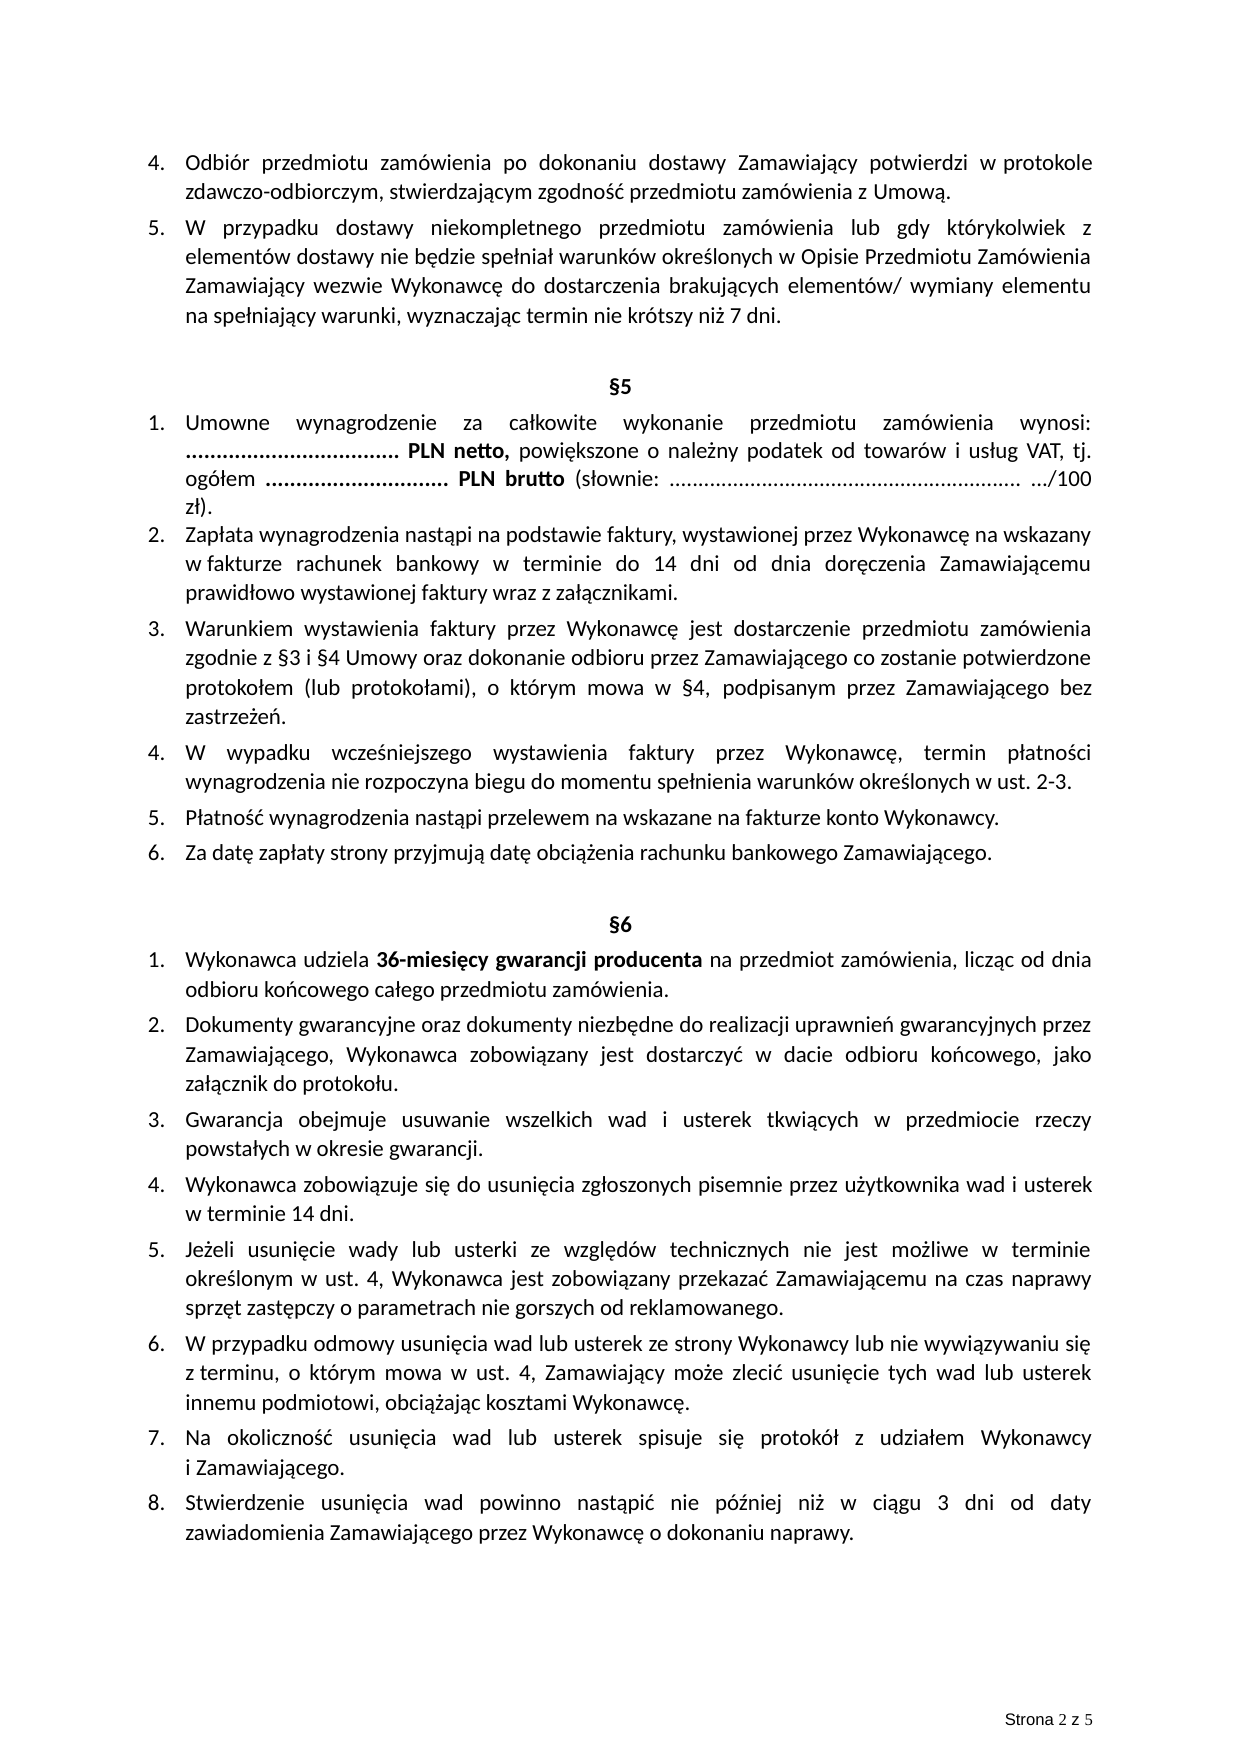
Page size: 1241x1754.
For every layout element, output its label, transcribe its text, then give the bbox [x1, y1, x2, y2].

text §6 [148, 910, 1092, 938]
list W wypadku wcześniejszego wystawienia faktury przez Wykonawcę, termin płatności wynagrodzenia nie rozpoczyna biegu do momentu spełnienia warunków określonych w ust. 2-3. [148, 738, 1092, 795]
list Dokumenty gwarancyjne oraz dokumenty niezbędne do realizacji uprawnień gwarancyjnych przez Zamawiającego, Wykonawca zobowiązany jest dostarczyć w dacie odbioru końcowego, jako załącznik do protokołu. [148, 1010, 1092, 1097]
list W przypadku odmowy usunięcia wad lub usterek ze strony Wykonawcy lub nie wywiązywaniu się z terminu, o którym mowa w ust. 4, Zamawiający może zlecić usunięcie tych wad lub usterek innemu podmiotowi, obciążając kosztami Wykonawcę. [148, 1329, 1092, 1416]
list Stwierdzenie usunięcia wad powinno nastąpić nie później niż w ciągu 3 dni od daty zawiadomienia Zamawiającego przez Wykonawcę o dokonaniu naprawy. [148, 1488, 1092, 1546]
list Wykonawca zobowiązuje się do usunięcia zgłoszonych pisemnie przez użytkownika wad i usterek w terminie 14 dni. [148, 1170, 1092, 1227]
list Wykonawca udziela 36-miesięcy gwarancji producenta na przedmiot zamówienia, licząc od dnia odbioru końcowego całego przedmiotu zamówienia. [148, 945, 1092, 1003]
list Gwarancja obejmuje usuwanie wszelkich wad i usterek tkwiących w przedmiocie rzeczy powstałych w okresie gwarancji. [148, 1105, 1092, 1162]
list Warunkiem wystawienia faktury przez Wykonawcę jest dostarczenie przedmiotu zamówienia zgodnie z §3 i §4 Umowy oraz dokonanie odbioru przez Zamawiającego co zostanie potwierdzone protokołem (lub protokołami), o którym mowa w §4, podpisanym przez Zamawiającego bez zastrzeżeń. [148, 614, 1092, 730]
list Płatność wynagrodzenia nastąpi przelewem na wskazane na fakturze konto Wykonawcy. [148, 803, 1092, 831]
list Jeżeli usunięcie wady lub usterki ze względów technicznych nie jest możliwe w terminie określonym w ust. 4, Wykonawca jest zobowiązany przekazać Zamawiającemu na czas naprawy sprzęt zastępczy o parametrach nie gorszych od reklamowanego. [148, 1235, 1092, 1322]
list Odbiór przedmiotu zamówienia po dokonaniu dostawy Zamawiający potwierdzi w protokole zdawczo-odbiorczym, stwierdzającym zgodność przedmiotu zamówienia z Umową. [148, 148, 1092, 205]
text §5 [148, 372, 1092, 400]
list Umowne wynagrodzenie za całkowite wykonanie przedmiotu zamówienia wynosi: ................................... PLN netto, powiększone o należny podatek od towarów i usług VAT, tj. ogółem .............................. PLN brutto (słownie: ............................................................. .../100 zł). [148, 408, 1092, 520]
list Za datę zapłaty strony przyjmują datę obciążenia rachunku bankowego Zamawiającego. [148, 838, 1092, 867]
list W przypadku dostawy niekompletnego przedmiotu zamówienia lub gdy którykolwiek z elementów dostawy nie będzie spełniał warunków określonych w Opisie Przedmiotu Zamówienia Zamawiający wezwie Wykonawcę do dostarczenia brakujących elementów/ wymiany elementu na spełniający warunki, wyznaczając termin nie krótszy niż 7 dni. [148, 213, 1092, 329]
list Na okoliczność usunięcia wad lub usterek spisuje się protokół z udziałem Wykonawcy i Zamawiającego. [148, 1423, 1092, 1481]
list Zapłata wynagrodzenia nastąpi na podstawie faktury, wystawionej przez Wykonawcę na wskazany w fakturze rachunek bankowy w terminie do 14 dni od dnia doręczenia Zamawiającemu prawidłowo wystawionej faktury wraz z załącznikami. [148, 520, 1092, 607]
